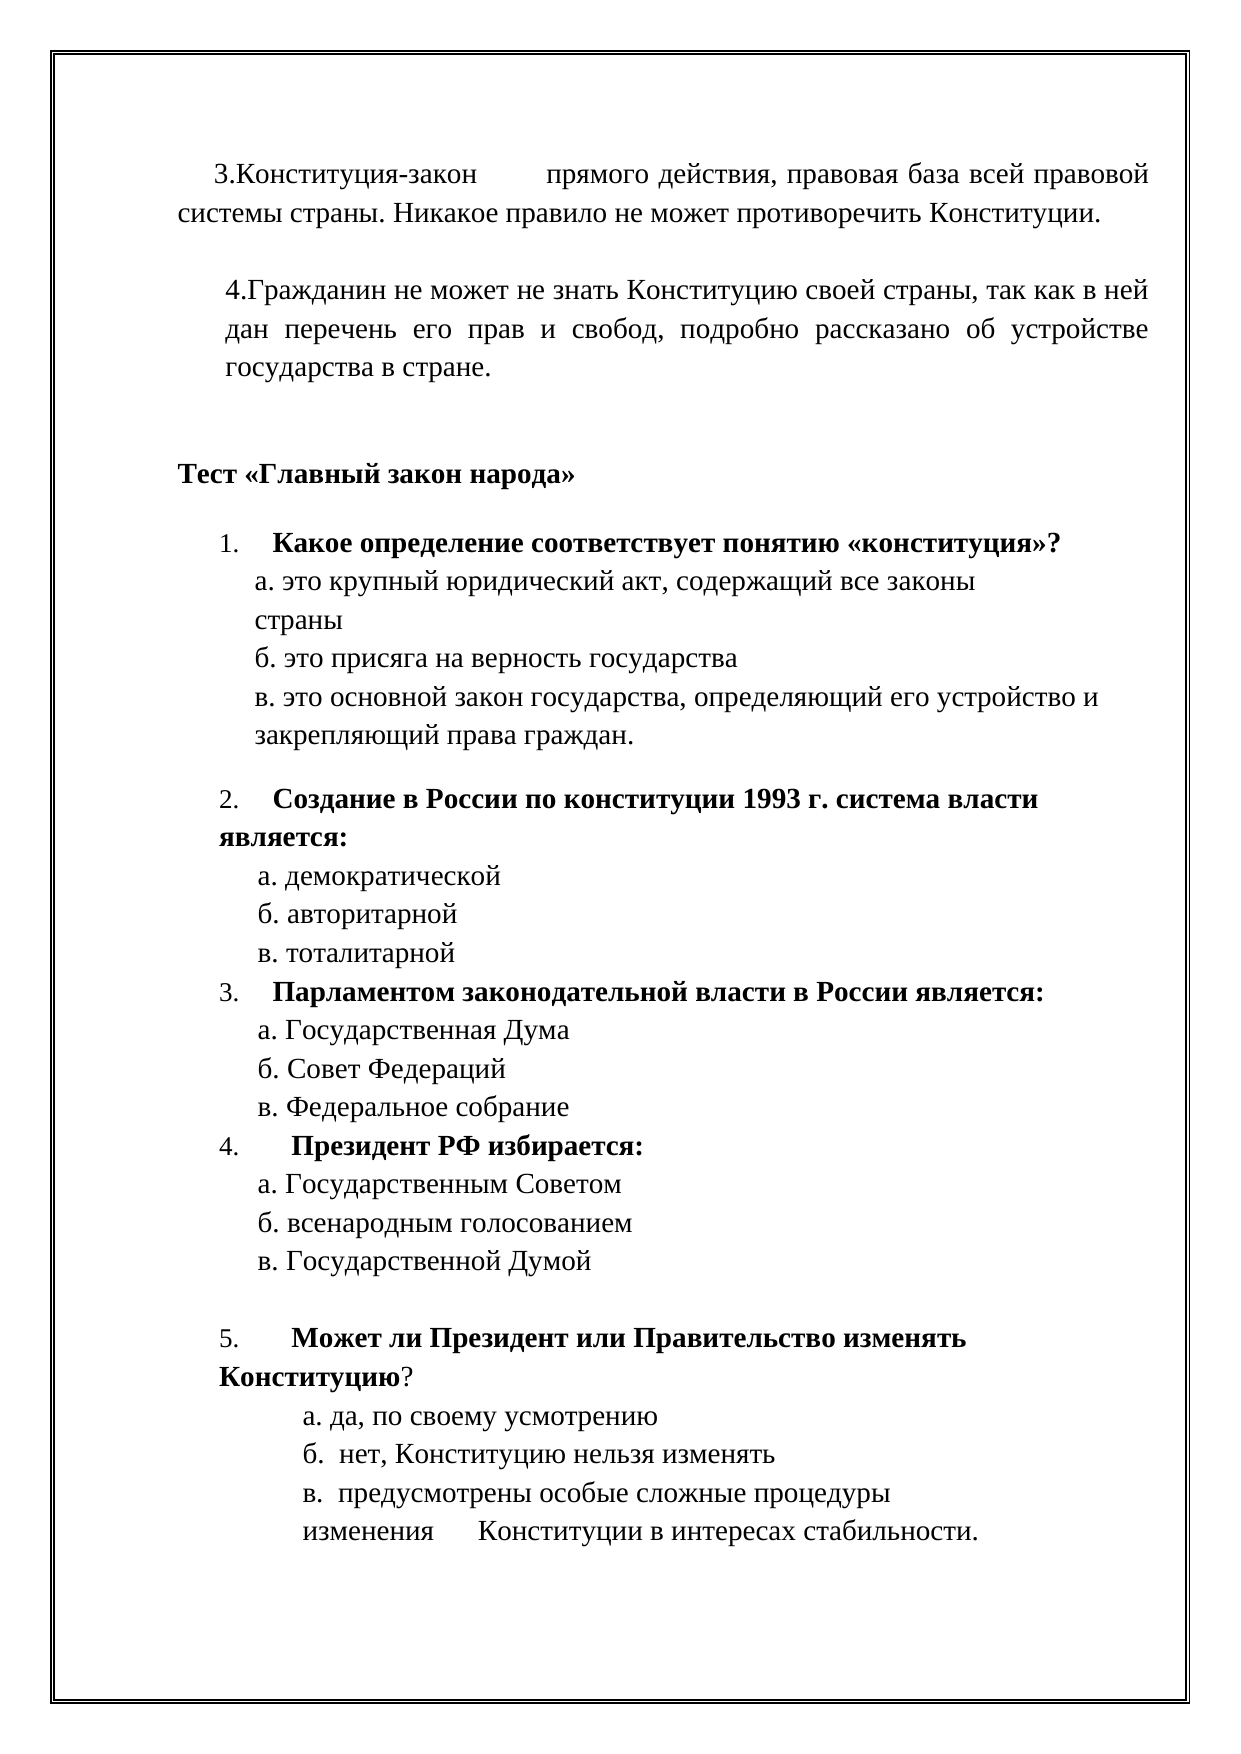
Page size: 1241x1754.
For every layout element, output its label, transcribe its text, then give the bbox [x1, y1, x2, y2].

text 3.Конституция-закон прямого действия, правовая база всей правовой системы страны. Никакое правило не может противоречить Конституции. [177, 157, 1149, 229]
text в. Федеральное собрание [177, 1089, 1152, 1123]
list Создание в России по конституции 1993 г. система власти является: [219, 781, 1152, 853]
text а. это крупный юридический акт, содержащий все законы страны [254, 563, 1060, 635]
text в. тоталитарной [177, 935, 1152, 969]
text 4.Гражданин не может не знать Конституцию своей страны, так как в ней дан перечень его прав и свобод, подробно рассказано об устройстве государства в стране. [225, 272, 1149, 383]
text а. да, по своему усмотрению [302, 1398, 1152, 1431]
text в. предусмотрены особые сложные процедуры изменения Конституции в интересах стабильности. [302, 1475, 1008, 1547]
text б. Совет Федераций [177, 1051, 604, 1084]
text а. Государственным Советом [177, 1166, 677, 1200]
text б. нет, Конституцию нельзя изменять [302, 1436, 1152, 1470]
text б. авторитарной [177, 897, 549, 930]
text в. Государственной Думой [177, 1243, 677, 1277]
list Президент РФ избирается: [219, 1128, 1152, 1161]
text б. всенародным голосованием [177, 1205, 677, 1238]
list Парламентом законодательной власти в России является: [219, 974, 1152, 1007]
list Может ли Президент или Правительство изменять Конституцию? [219, 1321, 1152, 1393]
text а. Государственная Дума [177, 1012, 604, 1046]
text закрепляющий права граждан. [254, 717, 1152, 751]
text Тест «Главный закон народа» [177, 456, 1152, 490]
list Какое определение соответствует понятию «конституция»? [219, 525, 1152, 558]
text б. это присяга на верность государства [254, 640, 1060, 674]
text а. демократической [177, 858, 549, 892]
text в. это основной закон государства, определяющий его устройство и [254, 679, 1152, 712]
